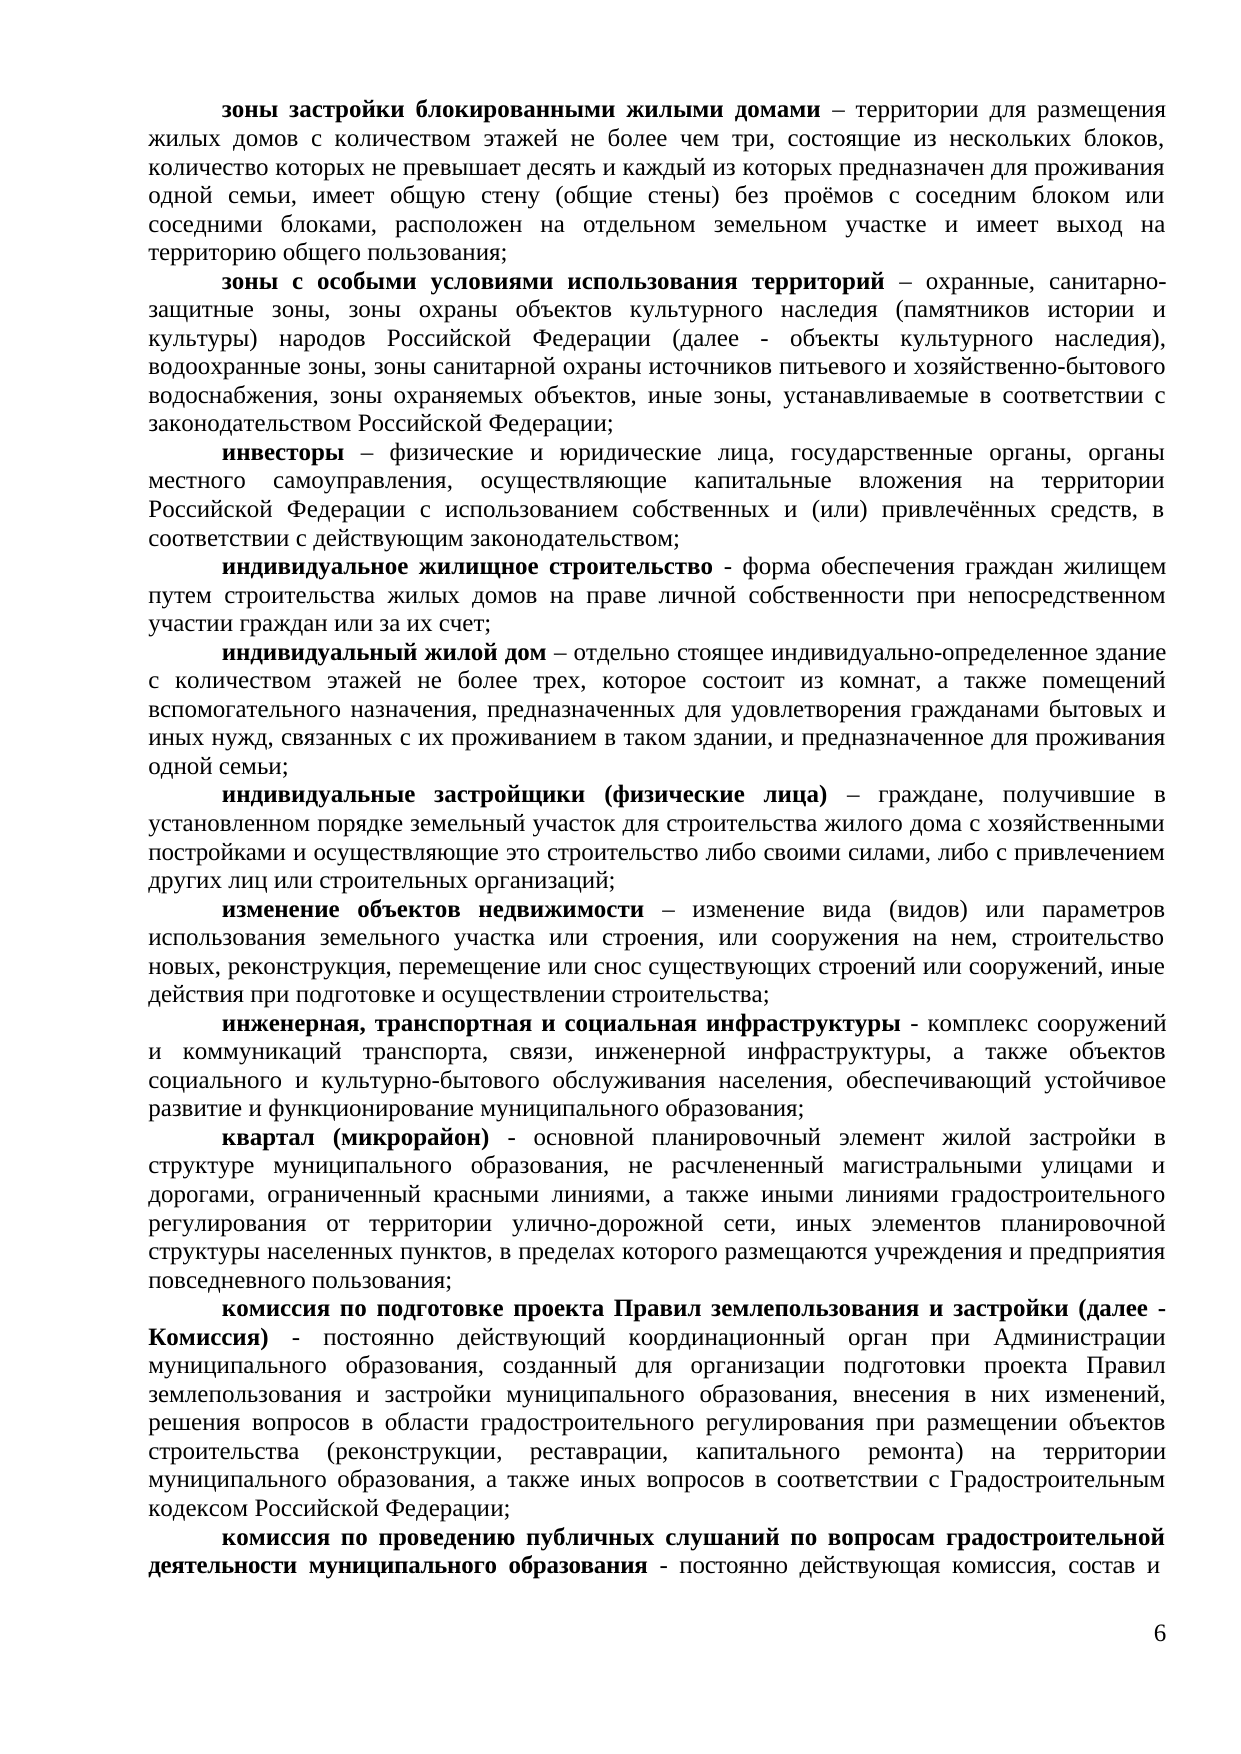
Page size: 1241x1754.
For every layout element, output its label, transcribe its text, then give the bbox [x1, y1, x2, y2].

text 6 [148, 1618, 1166, 1647]
text индивидуальные застройщики (физические лица) – граждане, получившие в установленном порядке земельный участок для строительства жилого дома с хозяйственными постройками и осуществляющие это строительство либо своими силами, либо с привлечением других лиц или строительных организаций; [148, 780, 1166, 894]
text зоны застройки блокированными жилыми домами – территории для размещения жилых домов с количеством этажей не более чем три, состоящие из нескольких блоков, количество которых не превышает десять и каждый из которых предназначен для проживания одной семьи, имеет общую стену (общие стены) без проёмов с соседним блоком или соседними блоками, расположен на отдельном земельном участке и имеет выход на территорию общего пользования; [148, 95, 1166, 266]
text зоны с особыми условиями использования территорий – охранные, санитарно-защитные зоны, зоны охраны объектов культурного наследия (памятников истории и культуры) народов Российской Федерации (далее - объекты культурного наследия), водоохранные зоны, зоны санитарной охраны источников питьевого и хозяйственно-бытового водоснабжения, зоны охраняемых объектов, иные зоны, устанавливаемые в соответствии с законодательством Российской Федерации; [148, 266, 1167, 437]
text изменение объектов недвижимости – изменение вида (видов) или параметров использования земельного участка или строения, или сооружения на нем, строительство новых, реконструкция, перемещение или снос существующих строений или сооружений, иные действия при подготовке и осуществлении строительства; [148, 894, 1166, 1008]
text индивидуальный жилой дом – отдельно стоящее индивидуально-определенное здание с количеством этажей не более трех, которое состоит из комнат, а также помещений вспомогательного назначения, предназначенных для удовлетворения гражданами бытовых и иных нужд, связанных с их проживанием в таком здании, и предназначенное для проживания одной семьи; [148, 637, 1167, 780]
text индивидуальное жилищное строительство - форма обеспечения граждан жилищем путем строительства жилых домов на праве личной собственности при непосредственном участии граждан или за их счет; [148, 552, 1167, 637]
text комиссия по подготовке проекта Правил землепользования и застройки (далее -Комиссия) - постоянно действующий координационный орган при Администрации муниципального образования, созданный для организации подготовки проекта Правил землепользования и застройки муниципального образования, внесения в них изменений, решения вопросов в области градостроительного регулирования при размещении объектов строительства (реконструкции, реставрации, капитального ремонта) на территории муниципального образования, а также иных вопросов в соответствии с Градостроительным кодексом Российской Федерации; [148, 1294, 1167, 1522]
text инженерная, транспортная и социальная инфраструктуры - комплекс сооружений и коммуникаций транспорта, связи, инженерной инфраструктуры, а также объектов социального и культурно-бытового обслуживания населения, обеспечивающий устойчивое развитие и функционирование муниципального образования; [148, 1008, 1167, 1122]
text квартал (микрорайон) - основной планировочный элемент жилой застройки в структуре муниципального образования, не расчлененный магистральными улицами и дорогами, ограниченный красными линиями, а также иными линиями градостроительного регулирования от территории улично-дорожной сети, иных элементов планировочной структуры населенных пунктов, в пределах которого размещаются учреждения и предприятия повседневного пользования; [148, 1122, 1166, 1294]
text комиссия по проведению публичных слушаний по вопросам градостроительной деятельности муниципального образования - постоянно действующая комиссия, состав и [148, 1522, 1166, 1579]
text инвесторы – физические и юридические лица, государственные органы, органы местного самоуправления, осуществляющие капитальные вложения на территории Российской Федерации с использованием собственных и (или) привлечённых средств, в соответствии с действующим законодательством; [148, 437, 1166, 552]
